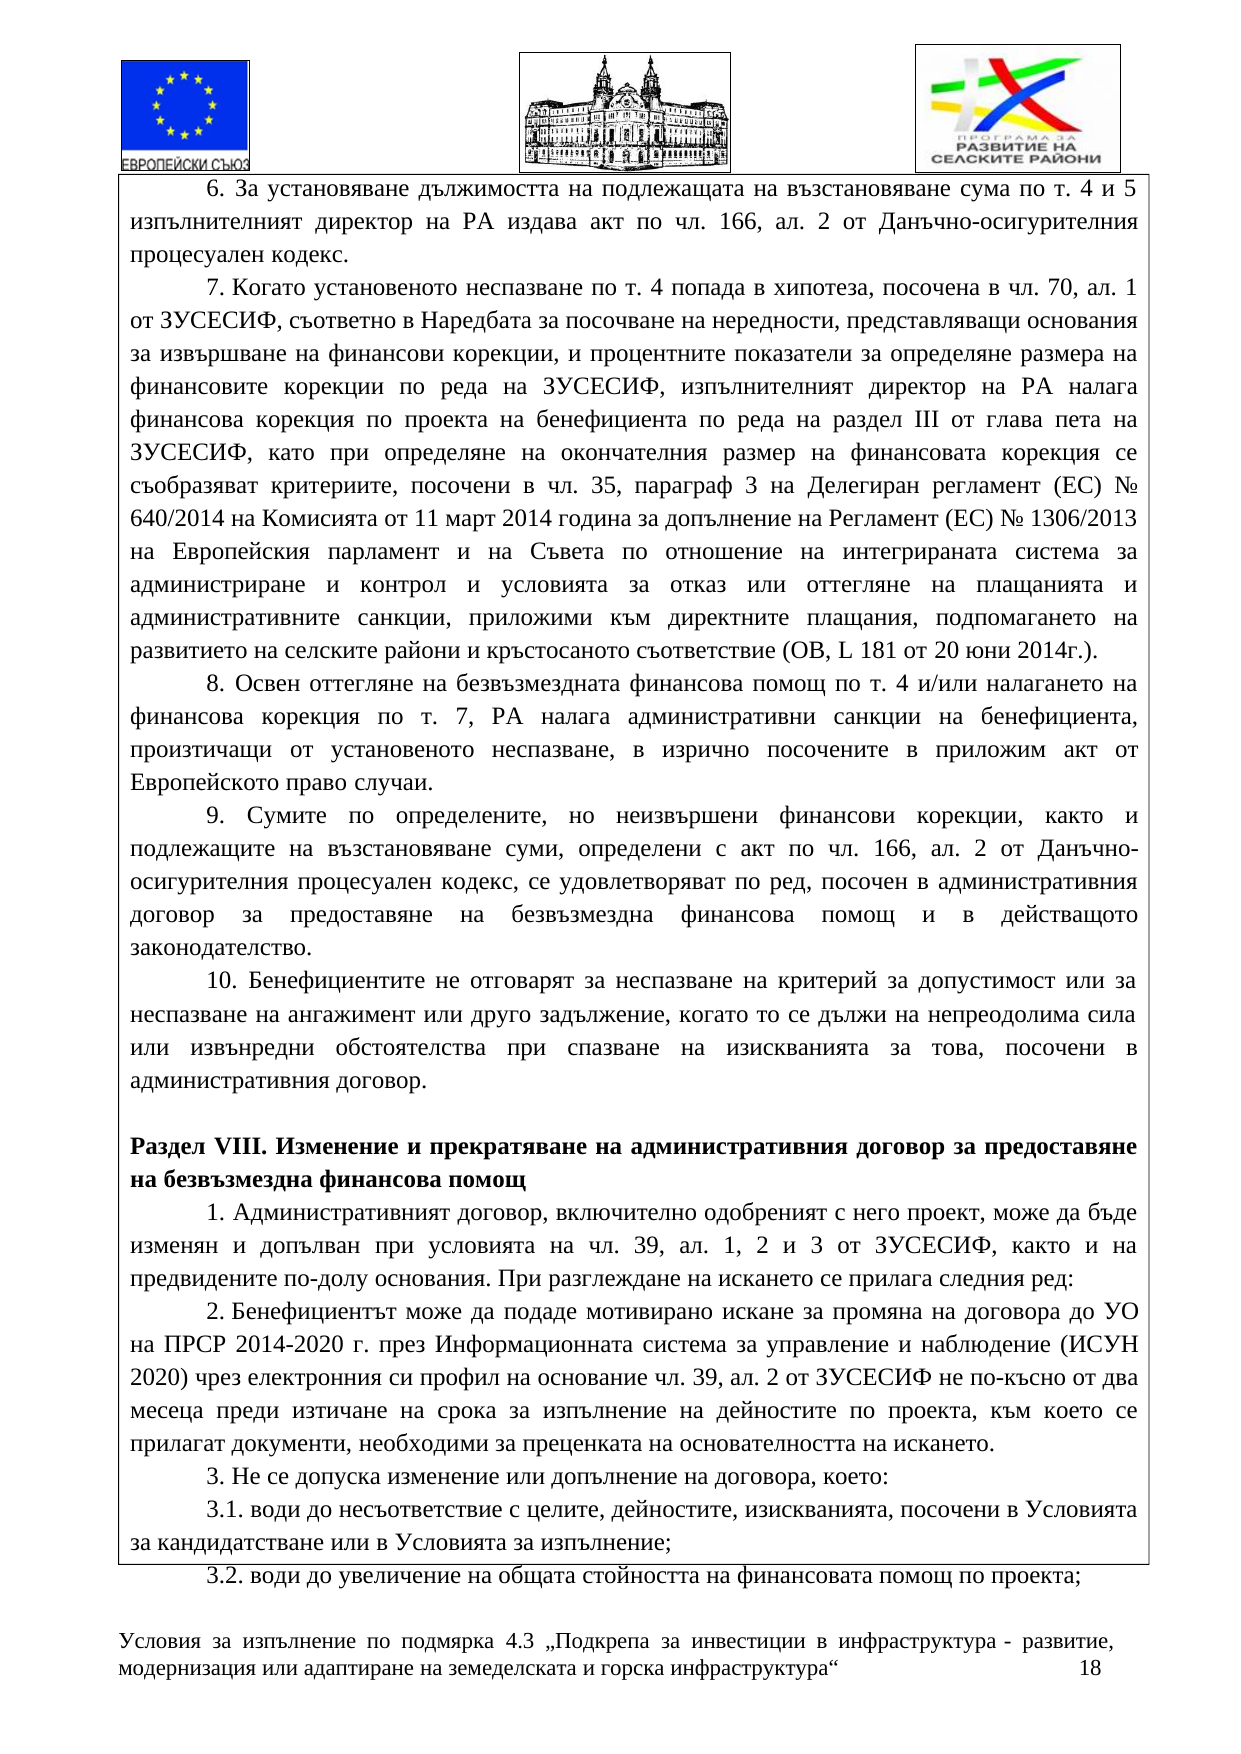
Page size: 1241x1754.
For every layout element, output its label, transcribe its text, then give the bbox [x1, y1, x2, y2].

subtitle Раздел VIII. Изменение и прекратяване на административния договор за предоставяне на безвъзмездна финансова помощ [130, 1131, 1138, 1193]
picture [520, 53, 730, 172]
list Когато установеното неспазване по т. 4 попада в хипотеза, посочена в чл. 70, ал. 1 от ЗУСЕСИФ, съответно в Наредбата за посочване на нередности, представляващи основания за извършване на финансови корекции, и процентните показатели за определяне размера на финансовите корекции по реда на ЗУСЕСИФ, изпълнителният директор на РА налага финансова корекция по проекта на бенефициента по реда на раздел III от глава пета на ЗУСЕСИФ, като при определяне на окончателния размер на финансовата корекция се съобразяват критериите, посочени в чл. 35, параграф 3 на Делегиран регламент (ЕС) № 640/2014 на Комисията от 11 март 2014 година за допълнение на Регламент (ЕС) № 1306/2013 на Европейския парламент и на Съвета по отношение на интегрираната система за администриране и контрол и условията за отказ или оттегляне на плащанията и административните санкции, приложими към директните плащания, подпомагането на развитието на селските райони и кръстосаното съответствие (OB, L 181 от 20 юни 2014г.). [130, 272, 1138, 664]
list Не се допуска изменение или допълнение на договора, което: [206, 1461, 1161, 1490]
list Сумите по определените, но неизвършени финансови корекции, както и подлежащите на възстановяване суми, определени с акт по чл. 166, ал. 2 от Данъчно- осигурителния процесуален кодекс, се удовлетворяват по ред, посочен в административния договор за предоставяне на безвъзмездна финансова помощ и в действащото законодателство. [130, 800, 1139, 961]
picture [122, 61, 249, 170]
list Освен оттегляне на безвъзмездната финансова помощ по т. 4 и/или налагането на финансова корекция по т. 7, РА налага административни санкции на бенефициента, произтичащи от установеното неспазване, в изрично посочените в приложим акт от Европейското право случаи. [130, 668, 1139, 796]
picture [916, 45, 1120, 172]
list За установяване дължимостта на подлежащата на възстановяване сума по т. 4 и 5 изпълнителният директор на РА издава акт по чл. 166, ал. 2 от Данъчно-осигурителния процесуален кодекс. [130, 173, 1138, 267]
list Бенефициентите не отговарят за неспазване на критерий за допустимост или за неспазване на ангажимент или друго задължение, когато то се дължи на непреодолима сила или извънредни обстоятелства при спазване на изискванията за това, посочени в административния договор. [130, 966, 1137, 1093]
list води до несъответствие с целите, дейностите, изискванията, посочени в Условията за кандидатстване или в Условията за изпълнение; [130, 1494, 1138, 1556]
list Бенефициентът може да подаде мотивирано искане за промяна на договора до УО на ПРСР 2014-2020 г. през Информационната система за управление и наблюдение (ИСУН 2020) чрез електронния си профил на основание чл. 39, ал. 2 от ЗУСЕСИФ не по-късно от два месеца преди изтичане на срока за изпълнение на дейностите по проекта, към което се прилагат документи, необходими за преценката на основателността на искането. [130, 1296, 1139, 1457]
list води до увеличение на общата стойността на финансовата помощ по проекта; [206, 1560, 1161, 1589]
list Административният договор, включително одобреният с него проект, може да бъде изменян и допълван при условията на чл. 39, ал. 1, 2 и 3 от ЗУСЕСИФ, както и на предвидените по-долу основания. При разглеждане на искането се прилага следния ред: [130, 1197, 1138, 1292]
